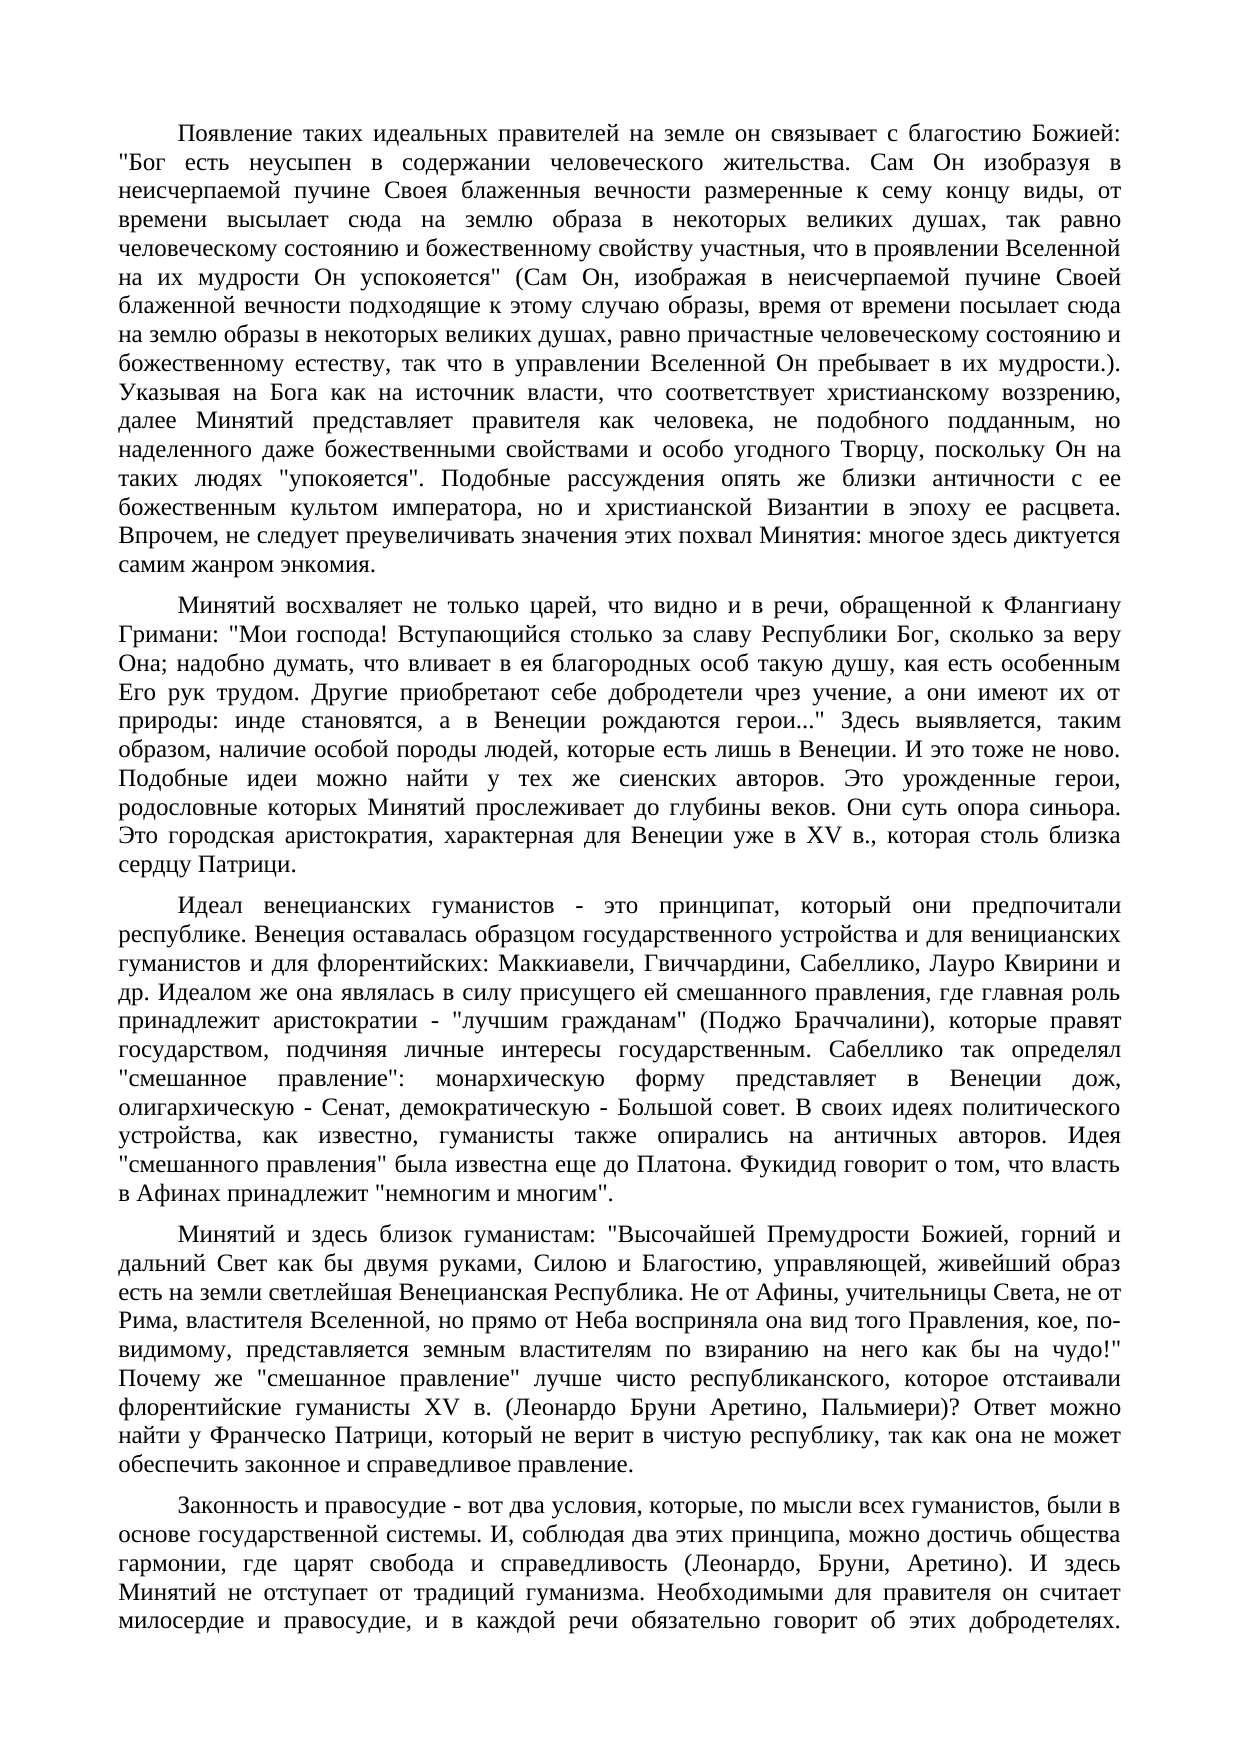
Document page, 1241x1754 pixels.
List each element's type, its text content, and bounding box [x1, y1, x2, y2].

text Минятий восхваляет не только царей, что видно и в речи, обращенной к Флангиану Гримани: "Мои господа! Вступающийся столько за славу Республики Бог, сколько за веру Она; надобно думать, что вливает в ея благородных особ такую душу, кая есть особенным Его рук трудом. Другие приобретают себе добродетели чрез учение, а они имеют их от природы: инде становятся, а в Венеции рождаются герои..." Здесь выявляется, таким образом, наличие особой породы людей, которые есть лишь в Венеции. И это тоже не ново. Подобные идеи можно найти у тех же сиенских авторов. Это урожденные герои, родословные которых Минятий прослеживает до глубины веков. Они суть опора синьора. Это городская аристократия, характерная для Венеции уже в XV в., которая столь близка сердцу Патрици. [118, 591, 1122, 878]
text Минятий и здесь близок гуманистам: "Высочайшей Премудрости Божией, горний и дальний Свет как бы двумя руками, Силою и Благостию, управляющей, живейший образ есть на земли светлейшая Венецианская Республика. Не от Афины, учительницы Света, не от Рима, властителя Вселенной, но прямо от Неба восприняла она вид того Правления, кое, по-видимому, представляется земным властителям по взиранию на него как бы на чудо!" Почему же "смешанное правление" лучше чисто республиканского, которое отстаивали флорентийские гуманисты XV в. (Леонардо Бруни Аретино, Пальмиери)? Ответ можно найти у Франческо Патрици, который не верит в чистую республику, так как она не может обеспечить законное и справедливое правление. [118, 1219, 1122, 1478]
text Появление таких идеальных правителей на земле он связывает с благостию Божией: "Бог есть неусыпен в содержании человеческого жительства. Сам Он изобразуя в неисчерпаемой пучине Своея блаженныя вечности размеренные к сему концу виды, от времени высылает сюда на землю образа в некоторых великих душах, так равно человеческому состоянию и божественному свойству участныя, что в проявлении Вселенной на их мудрости Он успокояется" (Сам Он, изображая в неисчерпаемой пучине Своей блаженной вечности подходящие к этому случаю образы, время от времени посылает сюда на землю образы в некоторых великих душах, равно причастные человеческому состоянию и божественному естеству, так что в управлении Вселенной Он пребывает в их мудрости.). Указывая на Бога как на источник власти, что соответствует христианскому воззрению, далее Минятий представляет правителя как человека, не подобного подданным, но наделенного даже божественными свойствами и особо угодного Творцу, поскольку Он на таких людях "упокояется". Подобные рассуждения опять же близки античности с ее божественным культом императора, но и христианской Византии в эпоху ее расцвета. Впрочем, не следует преувеличивать значения этих похвал Минятия: многое здесь диктуется самим жанром энкомия. [118, 118, 1122, 578]
text Идеал венецианских гуманистов - это принципат, который они предпочитали республике. Венеция оставалась образцом государственного устройства и для веницианских гуманистов и для флорентийских: Маккиавели, Гвиччардини, Сабеллико, Лауро Квирини и др. Идеалом же она являлась в силу присущего ей смешанного правления, где главная роль принадлежит аристократии - "лучшим гражданам" (Поджо Браччалини), которые правят государством, подчиняя личные интересы государственным. Сабеллико так определял "смешанное правление": монархическую форму представляет в Венеции дож, олигархическую - Сенат, демократическую - Большой совет. В своих идеях политического устройства, как известно, гуманисты также опирались на античных авторов. Идея "смешанного правления" была известна еще до Платона. Фукидид говорит о том, что власть в Афинах принадлежит "немногим и многим". [118, 891, 1122, 1207]
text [118, 1491, 1122, 1634]
